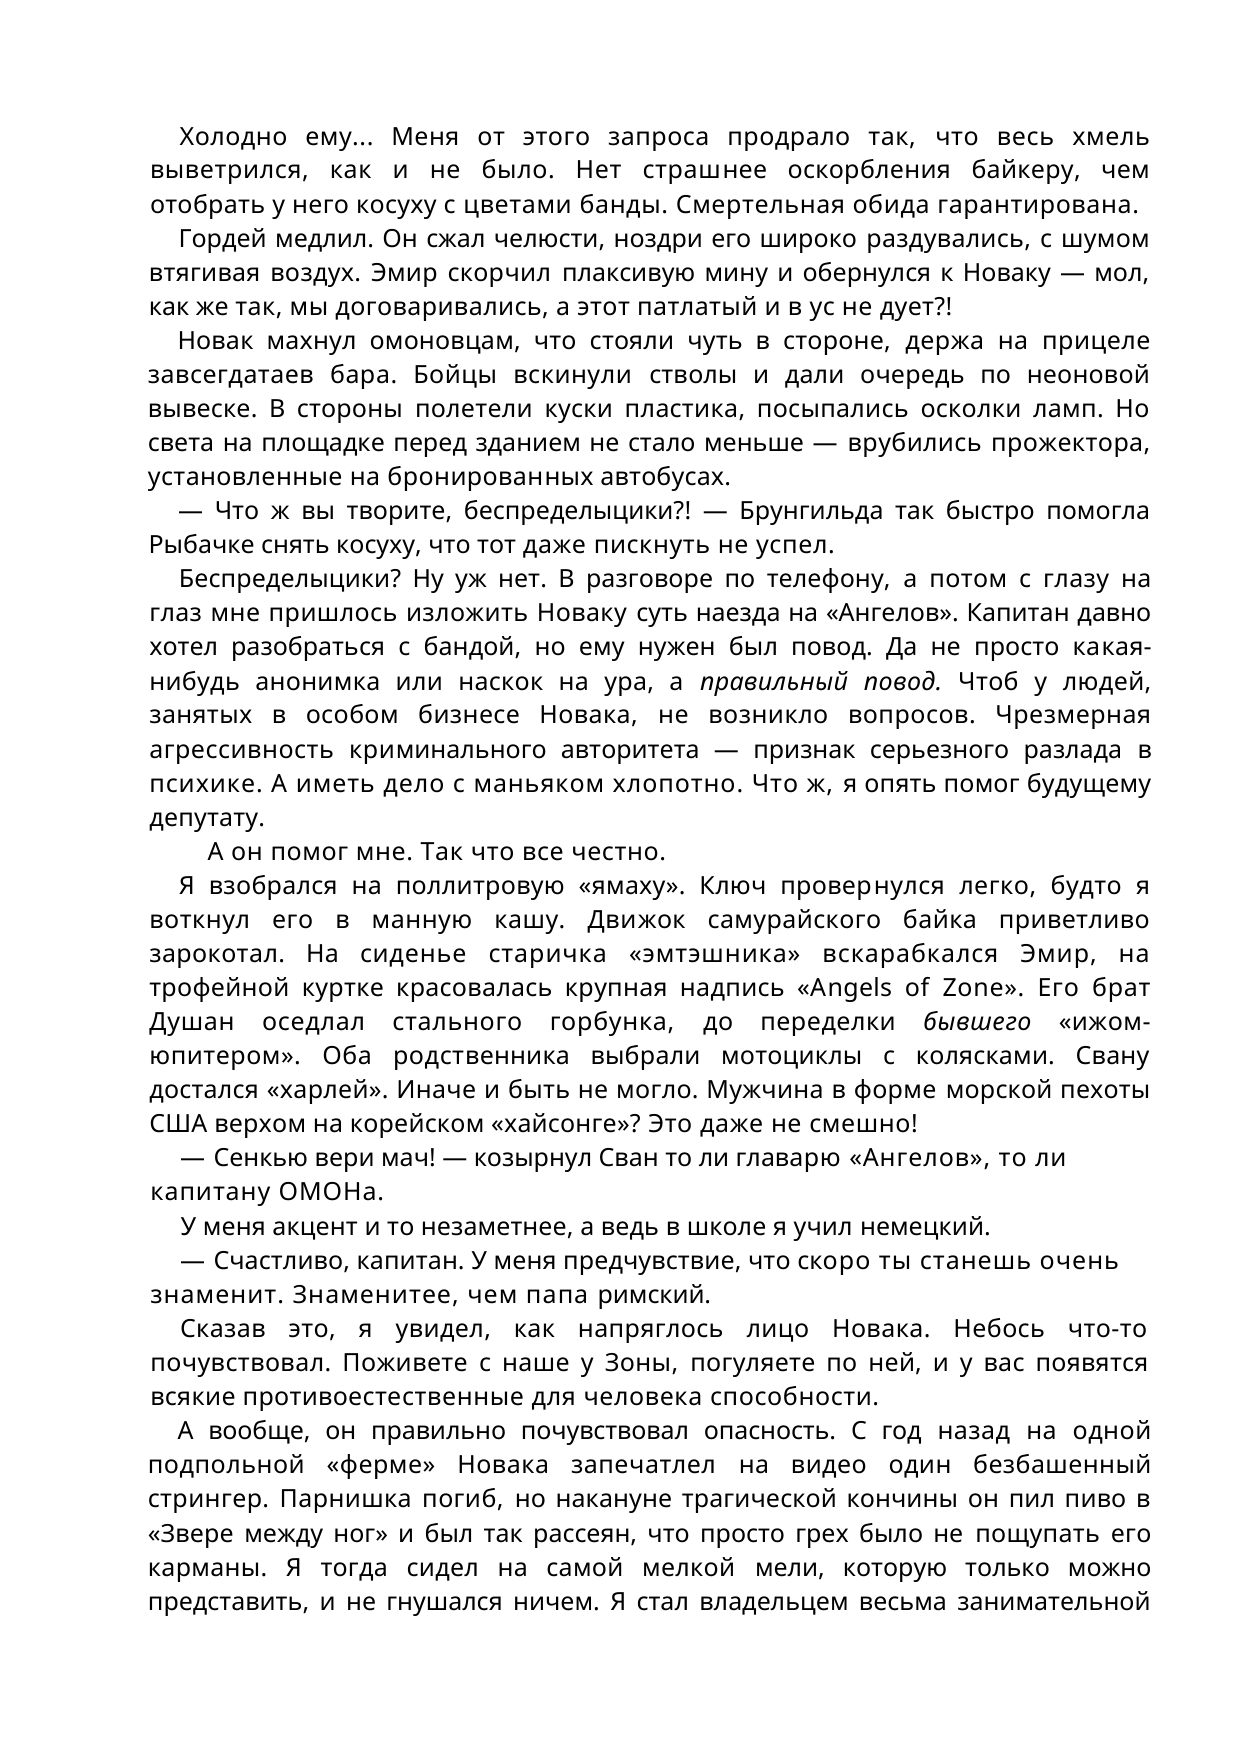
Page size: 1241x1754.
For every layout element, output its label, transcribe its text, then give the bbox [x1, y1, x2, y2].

text Гордей медлил. Он сжал челюсти, ноздри его широко раздувались, с шумом втягивая воздух. Эмир скорчил плаксивую мину и обернулся к Новаку — мол, как же так, мы договаривались, а этот патлатый и в ус не дует?! [149, 220, 1150, 322]
text А он помог мне. Так что все честно. [178, 833, 1152, 867]
text У меня акцент и то незаметнее, а ведь в школе я учил немецкий. [151, 1208, 1150, 1242]
text — Счастливо, капитан. У меня предчувствие, что скоро ты станешь очень знаменит. Знаменитее, чем папа римский. [150, 1243, 1152, 1311]
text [148, 1413, 1152, 1617]
text Новак махнул омоновцам, что стояли чуть в стороне, держа на прицеле завсегдатаев бара. Бойцы вскинули стволы и дали очередь по неоновой вывеске. В стороны полетели куски пластика, посыпались осколки ламп. Но света на площадке перед зданием не стало меньше — врубились прожектора, установленные на бронированных автобусах. [148, 322, 1151, 493]
text Сказав это, я увидел, как напряглось лицо Новака. Небось что-то почувствовал. Поживете с наше у Зоны, погуляете по ней, и у вас появятся всякие противоестественные для человека способности. [150, 1311, 1149, 1413]
text — Сенкью вери мач! — козырнул Сван то ли главарю «Ангелов», то ли капитану ОМОНа. [150, 1140, 1152, 1208]
text Я взобрался на поллитровую «ямаху». Ключ провернулся легко, будто я воткнул его в манную кашу. Движок самурайского байка приветливо зарокотал. На сиденье старичка «эмтэшника» вскарабкался Эмир, на трофейной куртке красовалась крупная надпись «Аngels of Zone». Его брат Душан оседлал стального горбунка, до переделки бывшего «ижом-юпитером». Оба родственника выбрали мотоциклы с колясками. Свану достался «харлей». Иначе и быть не могло. Мужчина в форме морской пехоты США верхом на корейском «хайсонге»? Это даже не смешно! [149, 867, 1151, 1140]
text Беспределыцики? Ну уж нет. В разговоре по телефону, а потом с глазу на глаз мне пришлось изложить Новаку суть наезда на «Ангелов». Капитан давно хотел разобраться с бандой, но ему нужен был повод. Да не просто какая-нибудь анонимка или наскок на ура, а правильный повод. Чтоб у людей, занятых в особом бизнесе Новака, не возникло вопросов. Чрезмерная агрессивность криминального авторитета — признак серьезного разлада в психике. А иметь дело с маньяком хлопотно. Что ж, я опять помог будущему депутату. [149, 561, 1152, 833]
text Холодно ему... Меня от этого запроса продрало так, что весь хмель выветрился, как и не было. Нет страшнее оскорбления байкеру, чем отобрать у него косуху с цветами банды. Смертельная обида гарантирована. [150, 118, 1150, 220]
text — Что ж вы творите, беспределыцики?! — Брунгильда так быстро помогла Рыбачке снять косуху, что тот даже пискнуть не успел. [148, 493, 1151, 561]
